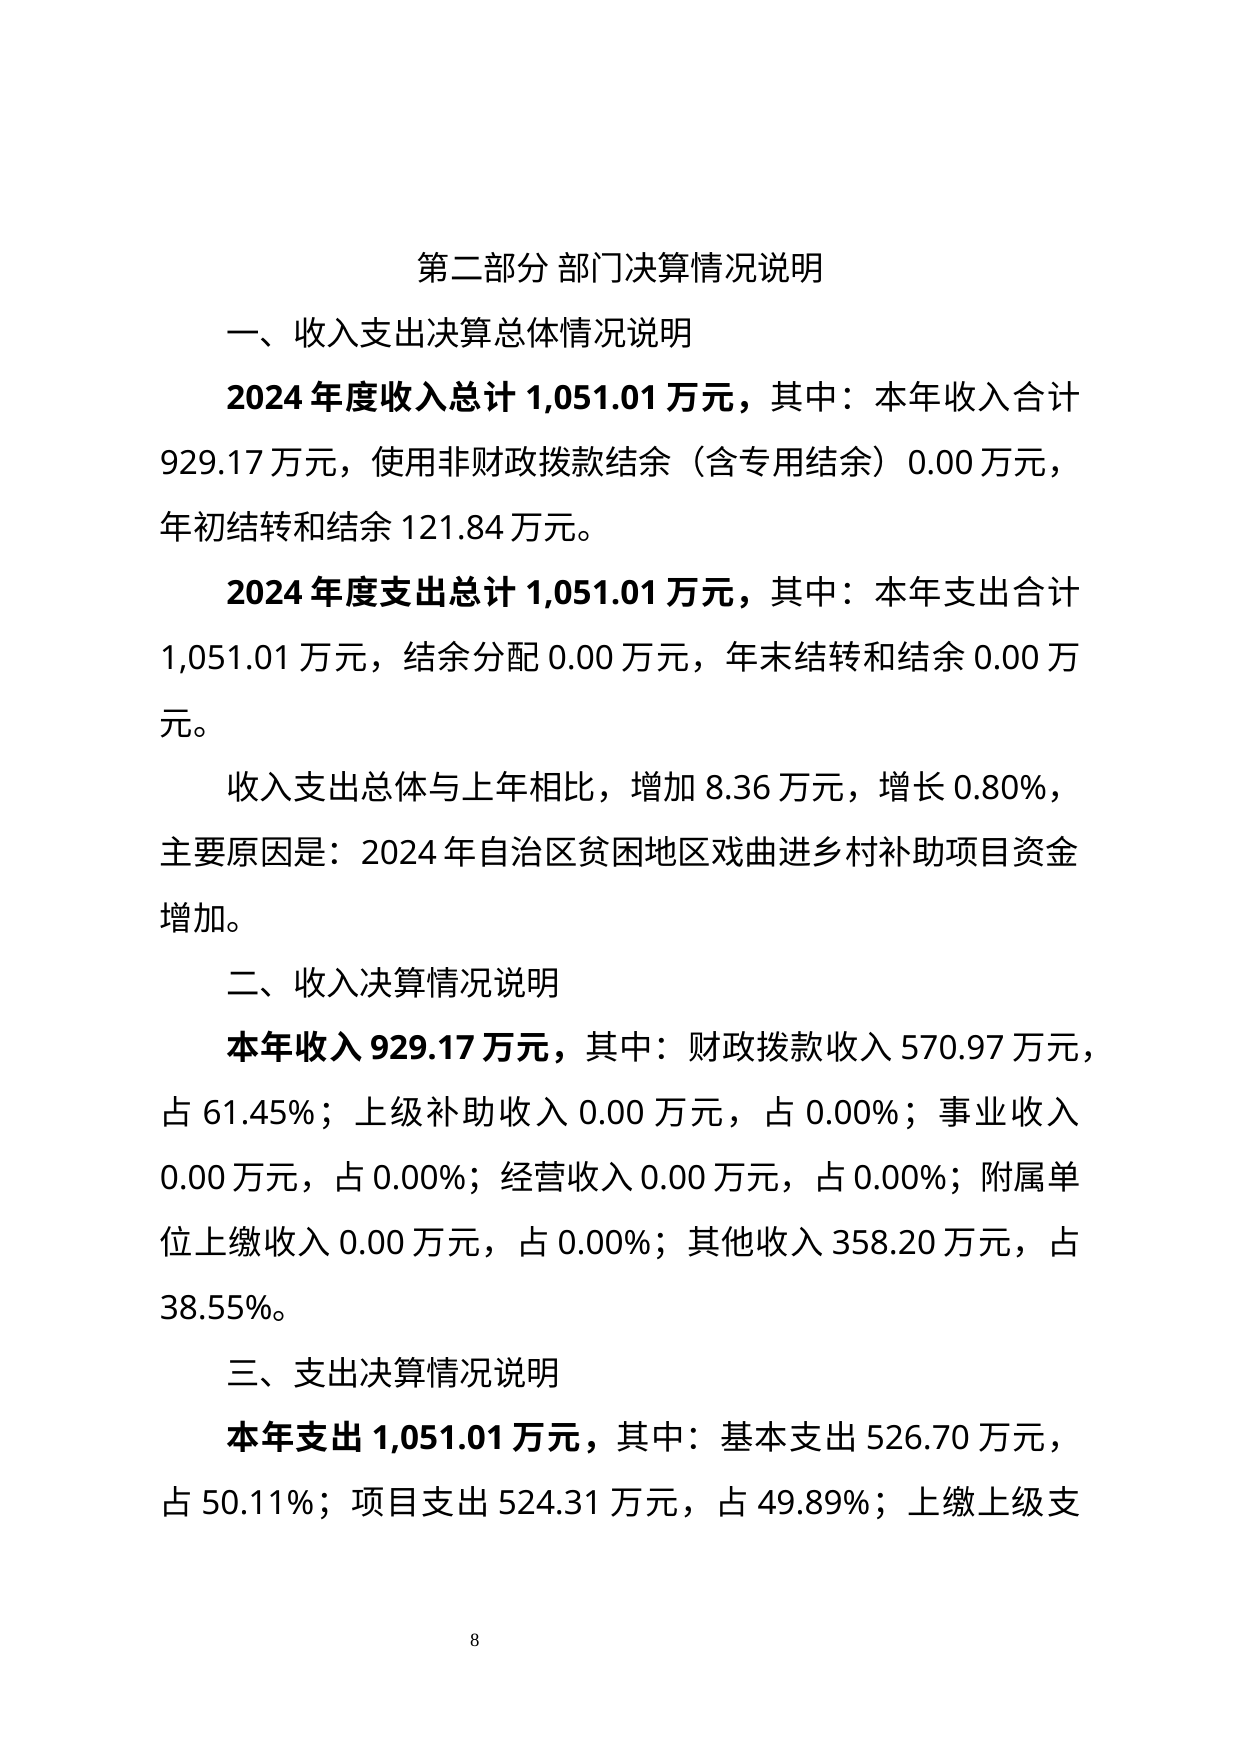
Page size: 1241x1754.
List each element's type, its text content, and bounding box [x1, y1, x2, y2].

text 本年收入929.17万元，其中：财政拨款收入570.97万元，占61.45%；上级补助收入0.00万元，占0.00%；事业收入0.00万元，占0.00%；经营收入0.00万元，占0.00%；附属单位上缴收入0.00万元，占0.00%；其他收入358.20万元，占38.55%。 [159, 1013, 1081, 1338]
text 二、收入决算情况说明 [159, 948, 1081, 1013]
text 2024年度收入总计1,051.01万元，其中：本年收入合计929.17万元，使用非财政拨款结余（含专用结余）0.00万元，年初结转和结余121.84万元。 [159, 363, 1081, 558]
text 一、收入支出决算总体情况说明 [159, 298, 1081, 363]
text 第二部分 部门决算情况说明 [159, 233, 1081, 298]
text 2024年度支出总计1,051.01万元，其中：本年支出合计1,051.01万元，结余分配0.00万元，年末结转和结余0.00万元。 [159, 558, 1081, 753]
text 三、支出决算情况说明 [159, 1338, 1081, 1403]
text 收入支出总体与上年相比，增加8.36万元，增长0.80%，主要原因是：2024年自治区贫困地区戏曲进乡村补助项目资金增加。 [159, 753, 1081, 948]
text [159, 1403, 1081, 1533]
